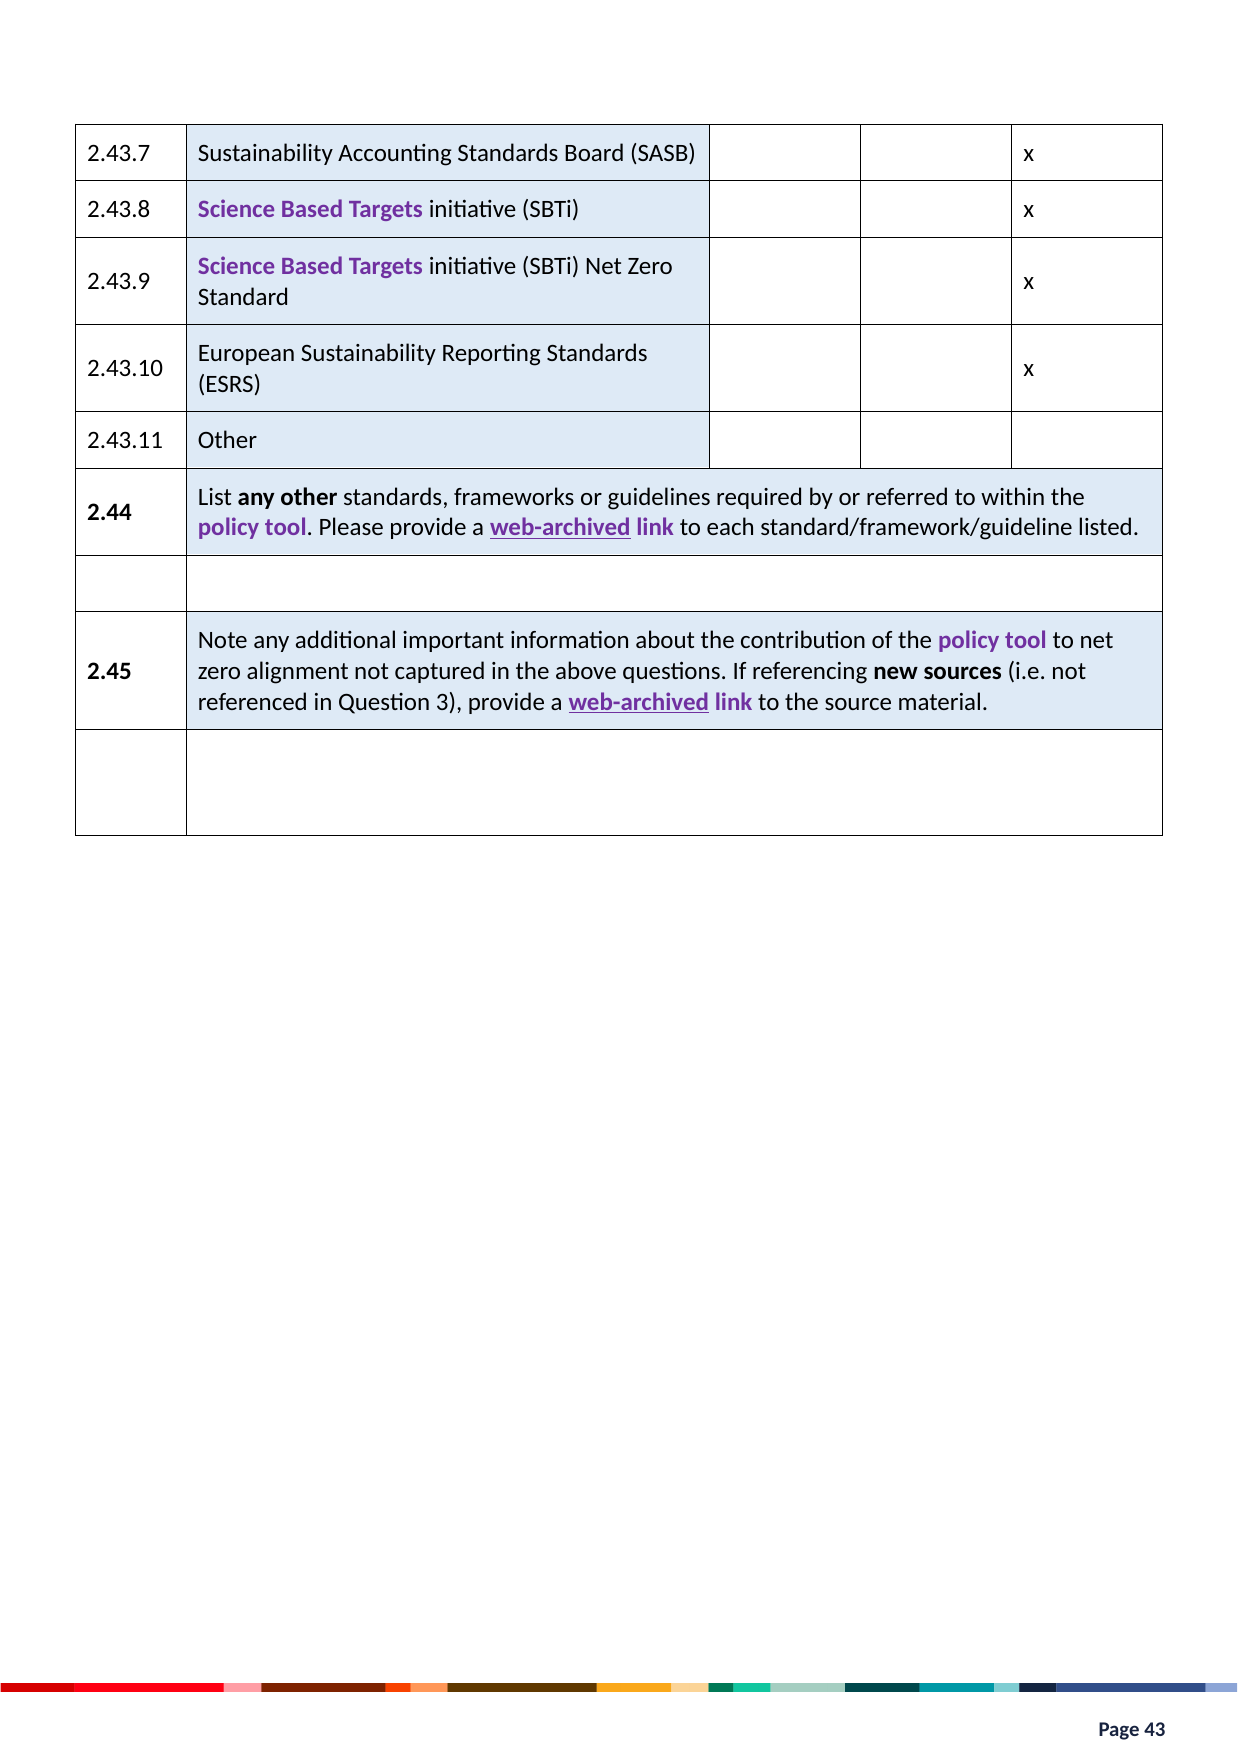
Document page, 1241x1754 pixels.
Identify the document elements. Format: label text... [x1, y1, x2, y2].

table_cell [1012, 412, 1162, 467]
table_cell [710, 238, 860, 324]
table_cell Sustainability Accounting Standards Board (SASB) [187, 125, 709, 180]
table_cell x [1012, 325, 1162, 411]
table_cell Science Based Targets initiative (SBTi) Net Zero Standard [187, 238, 709, 324]
table_cell [710, 325, 860, 411]
table_cell [76, 730, 186, 835]
table_cell Other [187, 412, 709, 467]
table_cell 2.44 [76, 469, 186, 554]
table_cell x [1012, 238, 1162, 324]
table_cell [710, 125, 860, 180]
table_cell 2.43.11 [76, 412, 186, 467]
table_cell European Sustainability Reporting Standards (ESRS) [187, 325, 709, 411]
table_cell 2.43.7 [76, 125, 186, 180]
table_cell x [1012, 125, 1162, 180]
table_cell [861, 325, 1011, 411]
table_cell 2.43.10 [76, 325, 186, 411]
table_cell [861, 238, 1011, 324]
table_cell [861, 412, 1011, 467]
table_cell [187, 556, 1162, 611]
table_cell Note any additional important information about the contribution of the policy tool to net zero alignment not captured in the above questions. If referencing new sources (i.e. not referenced in Question 3), provide a web-archived link to the source material. [187, 612, 1162, 729]
table_cell [76, 556, 186, 611]
table_cell 2.43.8 [76, 181, 186, 237]
table_cell [710, 412, 860, 467]
picture [0, 1683, 1236, 1692]
table_cell [710, 181, 860, 237]
table_cell [861, 125, 1011, 180]
table_cell [187, 730, 1162, 835]
table_cell Science Based Targets initiative (SBTi) [187, 181, 709, 237]
table_cell [861, 181, 1011, 237]
table_cell x [1012, 181, 1162, 237]
table_cell 2.45 [76, 612, 186, 729]
table_cell List any other standards, frameworks or guidelines required by or referred to within the policy tool. Please provide a web-archived link to each standard/framework/guideline listed. [187, 469, 1162, 554]
table_cell 2.43.9 [76, 238, 186, 324]
